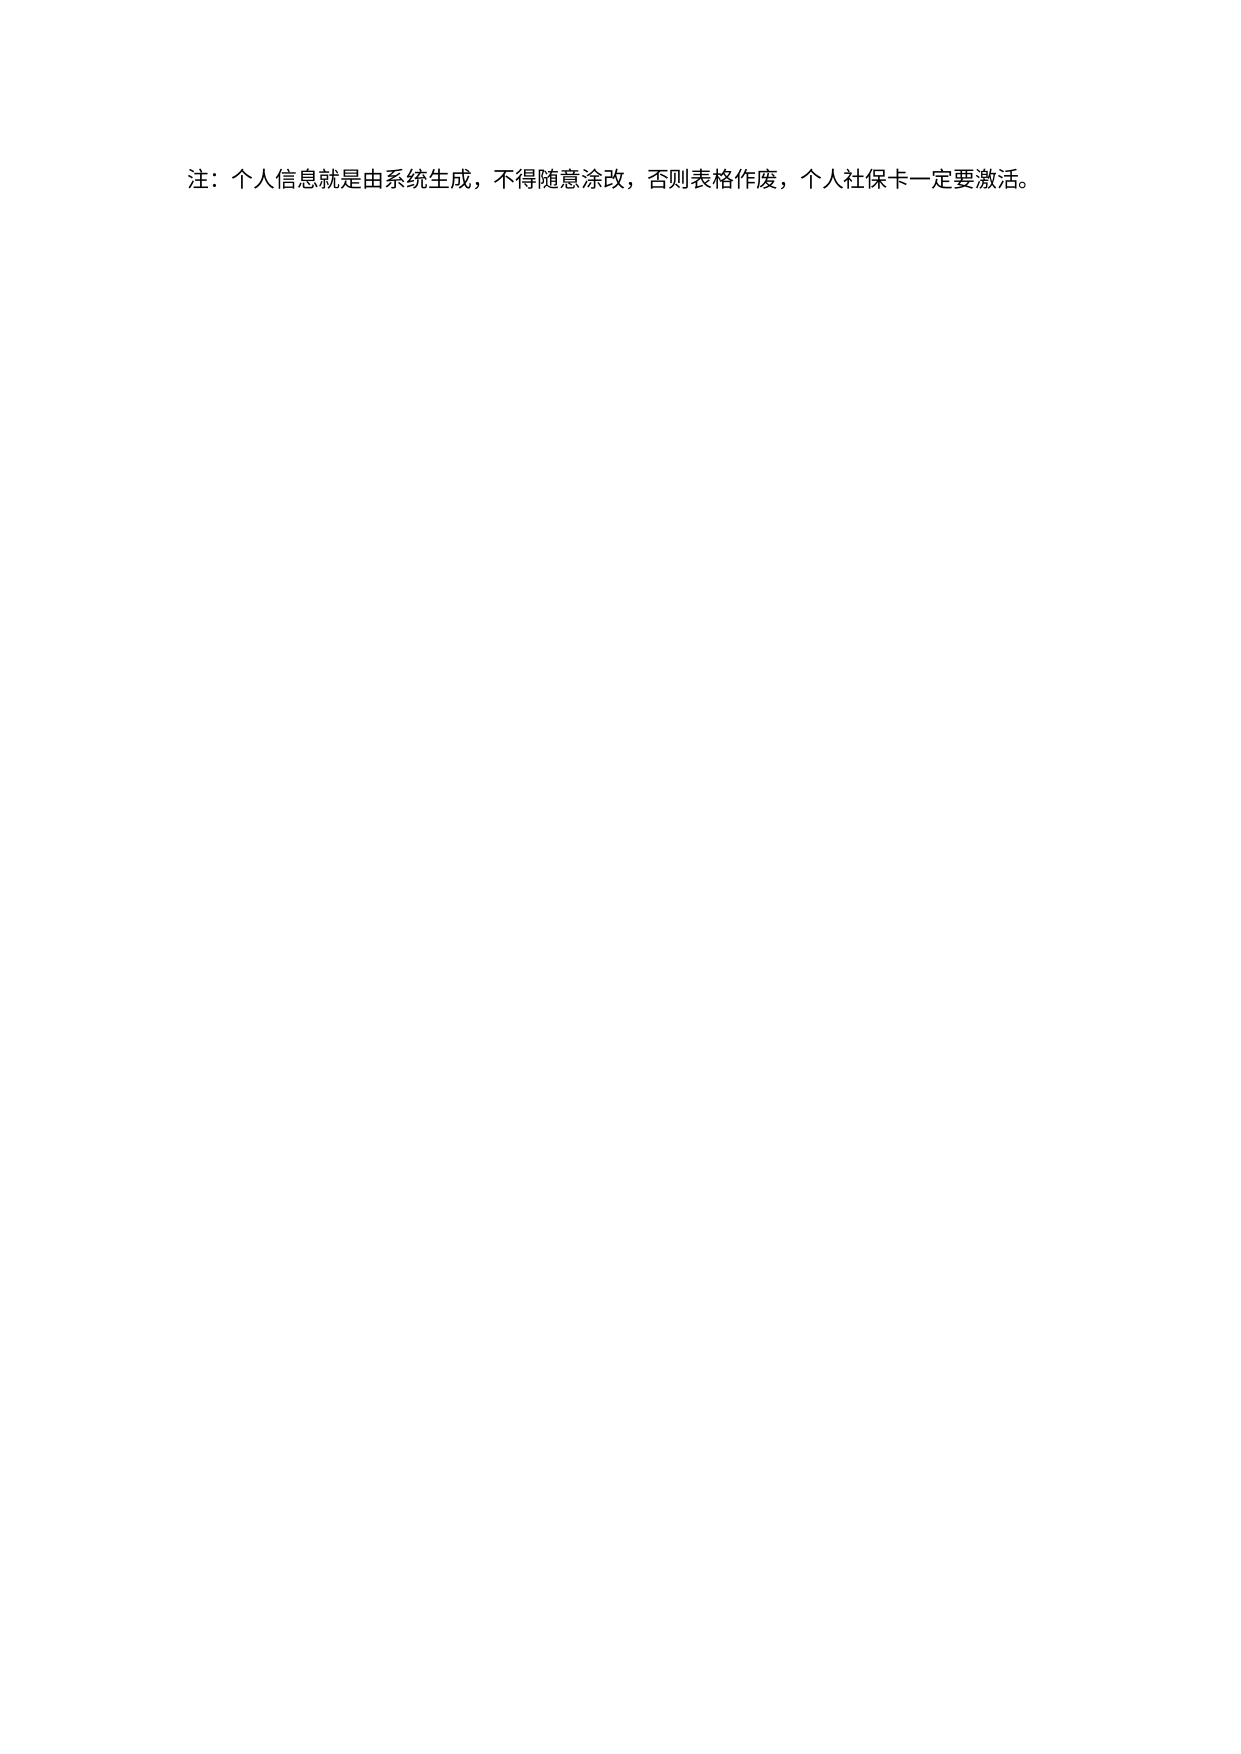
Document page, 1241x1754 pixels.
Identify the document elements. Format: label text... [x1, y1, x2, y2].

text 注：个人信息就是由系统生成，不得随意涂改，否则表格作废，个人社保卡一定要激活。 [187, 162, 1053, 194]
